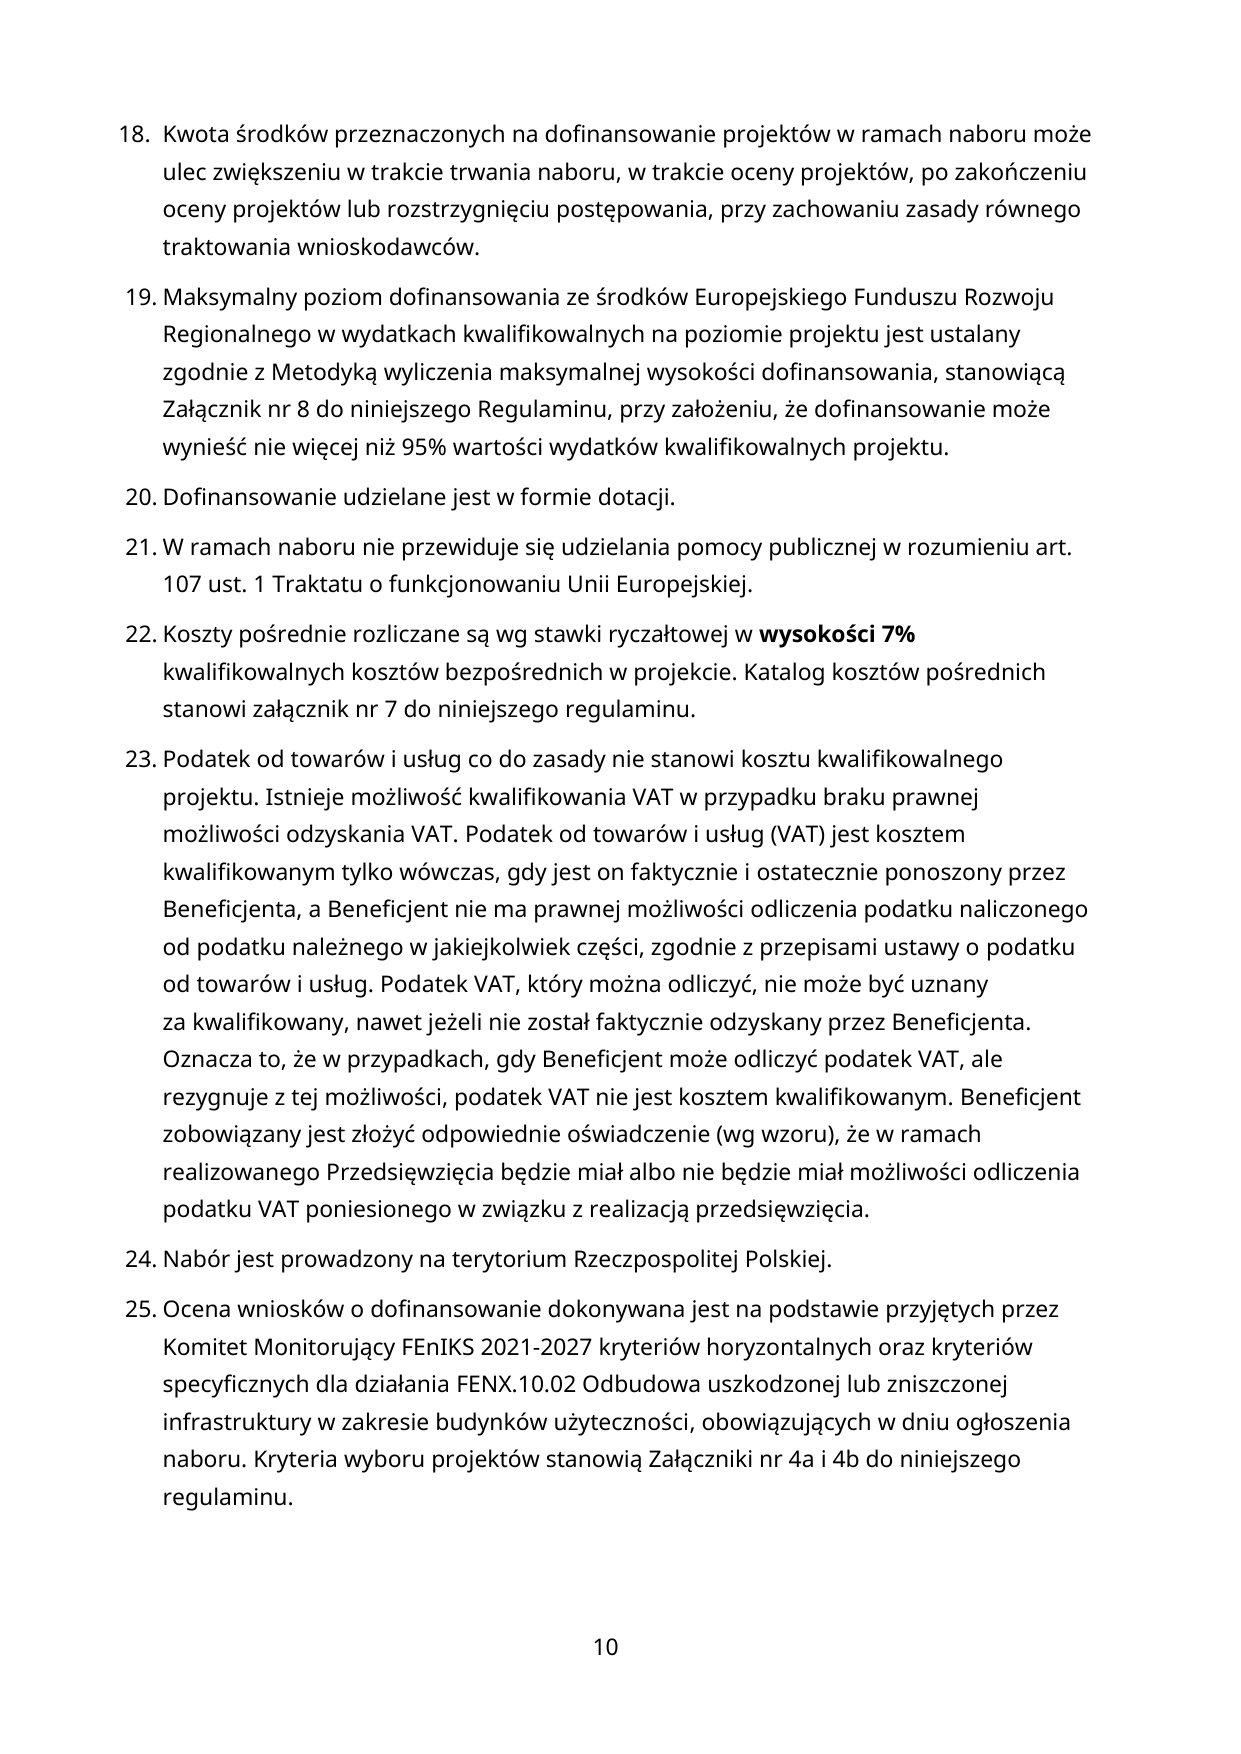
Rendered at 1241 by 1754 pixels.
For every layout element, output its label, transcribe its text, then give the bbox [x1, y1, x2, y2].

list Dofinansowanie udzielane jest w formie dotacji. [125, 481, 1092, 512]
list Kwota środków przeznaczonych na dofinansowanie projektów w ramach naboru może ulec zwiększeniu w trakcie trwania naboru, w trakcie oceny projektów, po zakończeniu oceny projektów lub rozstrzygnięciu postępowania, przy zachowaniu zasady równego traktowania wnioskodawców. [118, 118, 1092, 262]
list Ocena wniosków o dofinansowanie dokonywana jest na podstawie przyjętych przez Komitet Monitorujący FEnIKS 2021-2027 kryteriów horyzontalnych oraz kryteriów specyficznych dla działania FENX.10.02 Odbudowa uszkodzonej lub zniszczonej infrastruktury w zakresie budynków użyteczności, obowiązujących w dniu ogłoszenia naboru. Kryteria wyboru projektów stanowią Załączniki nr 4a i 4b do niniejszego regulaminu. [125, 1293, 1092, 1512]
list Nabór jest prowadzony na terytorium Rzeczpospolitej Polskiej. [125, 1243, 1092, 1274]
list W ramach naboru nie przewiduje się udzielania pomocy publicznej w rozumieniu art. 107 ust. 1 Traktatu o funkcjonowaniu Unii Europejskiej. [125, 531, 1092, 599]
list Maksymalny poziom dofinansowania ze środków Europejskiego Funduszu Rozwoju Regionalnego w wydatkach kwalifikowalnych na poziomie projektu jest ustalany zgodnie z Metodyką wyliczenia maksymalnej wysokości dofinansowania, stanowiącą Załącznik nr 8 do niniejszego Regulaminu, przy założeniu, że dofinansowanie może wynieść nie więcej niż 95% wartości wydatków kwalifikowalnych projektu. [125, 281, 1092, 462]
list Podatek od towarów i usług co do zasady nie stanowi kosztu kwalifikowalnego projektu. Istnieje możliwość kwalifikowania VAT w przypadku braku prawnej możliwości odzyskania VAT. Podatek od towarów i usług (VAT) jest kosztem kwalifikowanym tylko wówczas, gdy jest on faktycznie i ostatecznie ponoszony przez Beneficjenta, a Beneficjent nie ma prawnej możliwości odliczenia podatku naliczonego od podatku należnego w jakiejkolwiek części, zgodnie z przepisami ustawy o podatku od towarów i usług. Podatek VAT, który można odliczyć, nie może być uznany za kwalifikowany, nawet jeżeli nie został faktycznie odzyskany przez Beneficjenta. Oznacza to, że w przypadkach, gdy Beneficjent może odliczyć podatek VAT, ale rezygnuje z tej możliwości, podatek VAT nie jest kosztem kwalifikowanym. Beneficjent zobowiązany jest złożyć odpowiednie oświadczenie (wg wzoru), że w ramach realizowanego Przedsięwzięcia będzie miał albo nie będzie miał możliwości odliczenia podatku VAT poniesionego w związku z realizacją przedsięwzięcia. [125, 743, 1092, 1224]
list Koszty pośrednie rozliczane są wg stawki ryczałtowej w wysokości 7% kwalifikowalnych kosztów bezpośrednich w projekcie. Katalog kosztów pośrednich stanowi załącznik nr 7 do niniejszego regulaminu. [125, 618, 1092, 724]
